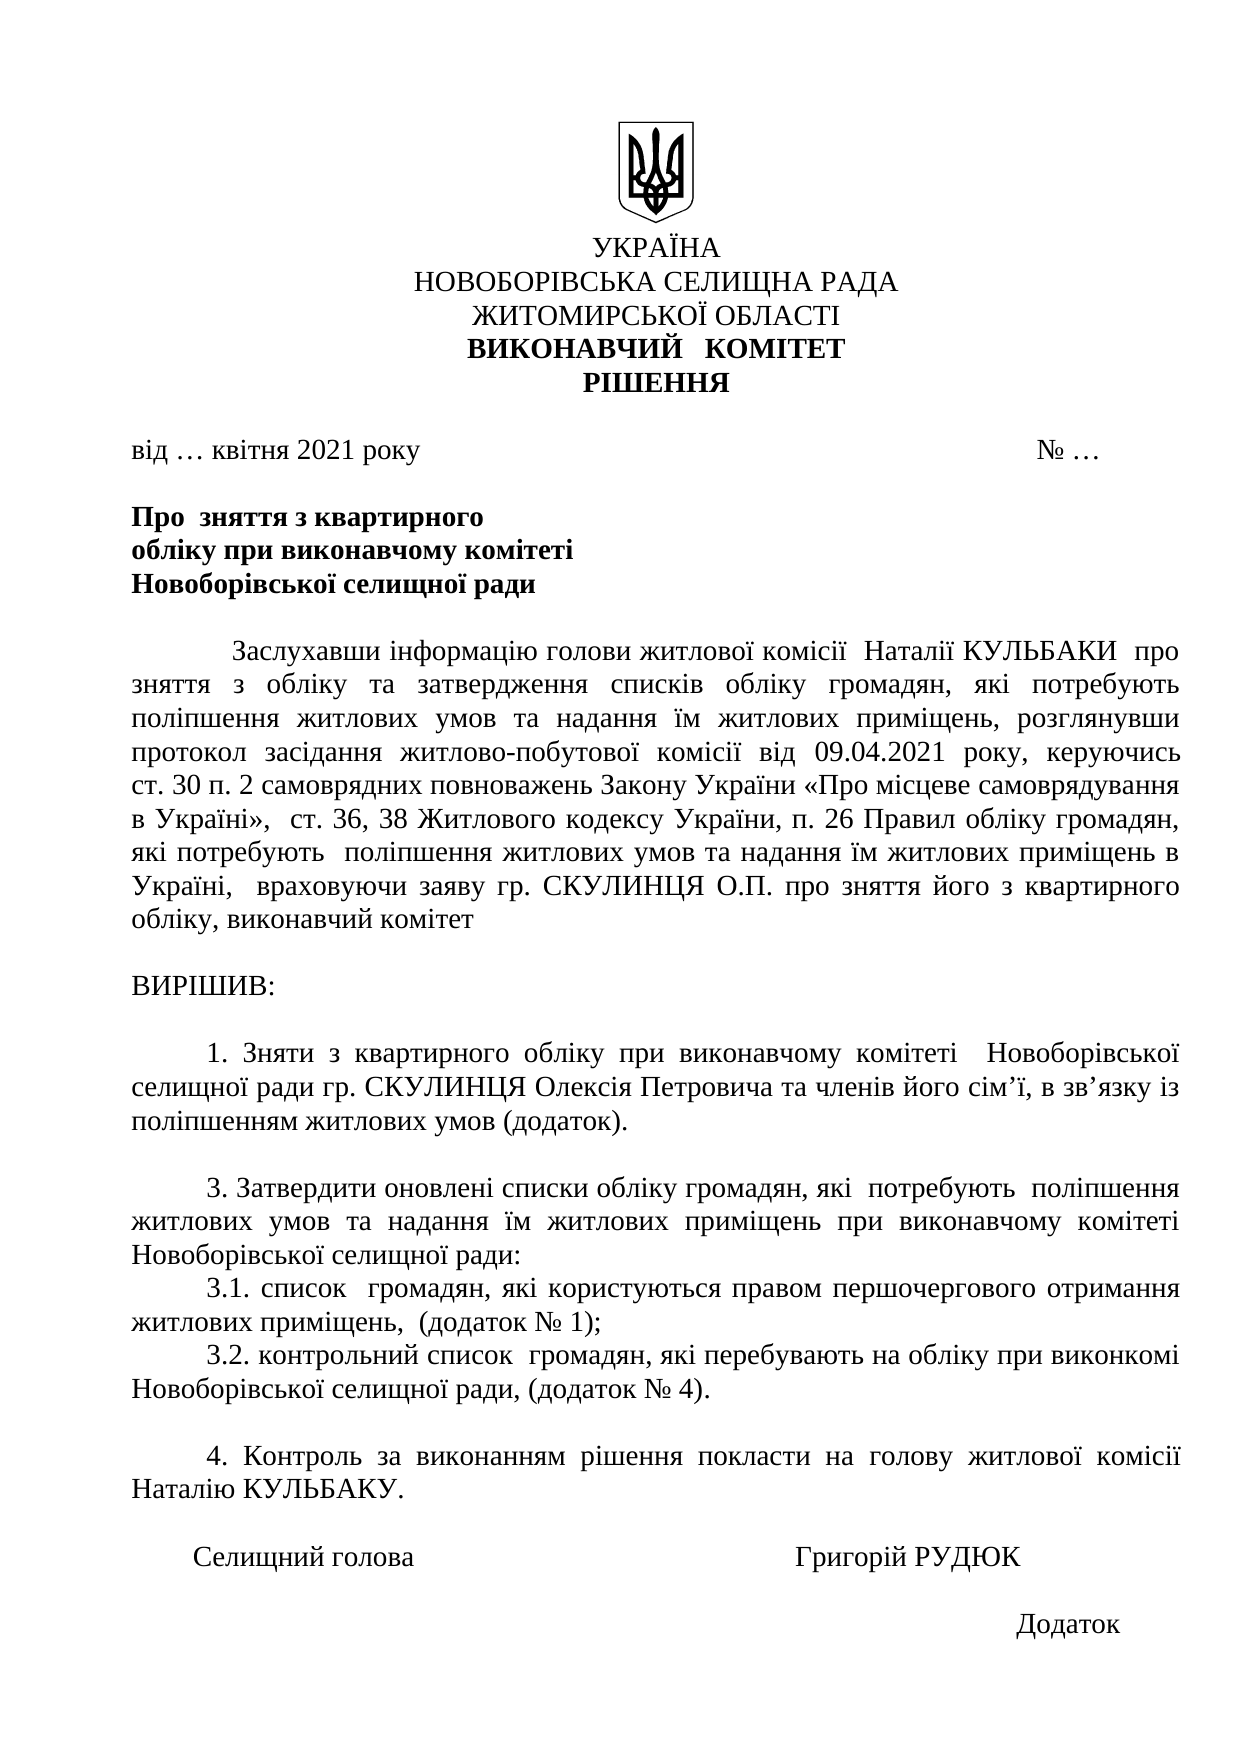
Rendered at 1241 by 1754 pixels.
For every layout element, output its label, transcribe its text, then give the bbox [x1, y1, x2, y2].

text 1. Зняти з квартирного обліку при виконавчому комітеті Новоборівської селищної ради гр. СКУЛИНЦЯ Олексія Петровича та членів його сім’ї, в зв’язку із поліпшенням житлових умов (додаток). [131, 1036, 1181, 1136]
text НОВОБОРІВСЬКА СЕЛИЩНА РАДА [131, 264, 1181, 298]
text ВИКОНАВЧИЙ КОМІТЕТ [131, 331, 1181, 365]
text Заслухавши інформацію голови житлової комісії Наталії КУЛЬБАКИ про зняття з обліку та затвердження списків обліку громадян, які потребують поліпшення житлових умов та надання їм житлових приміщень, розглянувши протокол засідання житлово-побутової комісії від 09.04.2021 року, керуючись ст. 30 п. 2 самоврядних повноважень Закону України «Про місцеве самоврядування в Україні», ст. 36, 38 Житлового кодексу України, п. 26 Правил обліку громадян, які потребують поліпшення житлових умов та надання їм житлових приміщень в Україні, враховуючи заяву гр. СКУЛИНЦЯ О.П. про зняття його з квартирного обліку, виконавчий комітет [131, 633, 1181, 935]
text Про зняття з квартирного [131, 499, 1181, 532]
text ВИРІШИВ: [131, 968, 1181, 1002]
text Новоборівської селищної ради [131, 566, 1181, 599]
picture [611, 118, 702, 231]
text 4. Контроль за виконанням рішення покласти на голову житлової комісії Наталію КУЛЬБАКУ. [131, 1438, 1181, 1505]
text 3. Затвердити оновлені списки обліку громадян, які потребують поліпшення житлових умов та надання їм житлових приміщень при виконавчому комітеті Новоборівської селищної ради: [131, 1170, 1181, 1270]
text 3.1. список громадян, які користуються правом першочергового отримання житлових приміщень, (додаток № 1); [131, 1270, 1181, 1337]
text Додаток [942, 1606, 1181, 1639]
text УКРАЇНА [131, 231, 1181, 264]
text 3.2. контрольний список громадян, які перебувають на обліку при виконкомі Новоборівської селищної ради, (додаток № 4). [131, 1337, 1181, 1404]
text Селищний голова Григорій РУДЮК [131, 1539, 1181, 1572]
text ЖИТОМИРСЬКОЇ ОБЛАСТІ [131, 298, 1181, 331]
text від … квітня 2021 року № … [131, 432, 1181, 465]
text РІШЕННЯ [131, 365, 1181, 398]
text обліку при виконавчому комітеті [131, 532, 1181, 566]
